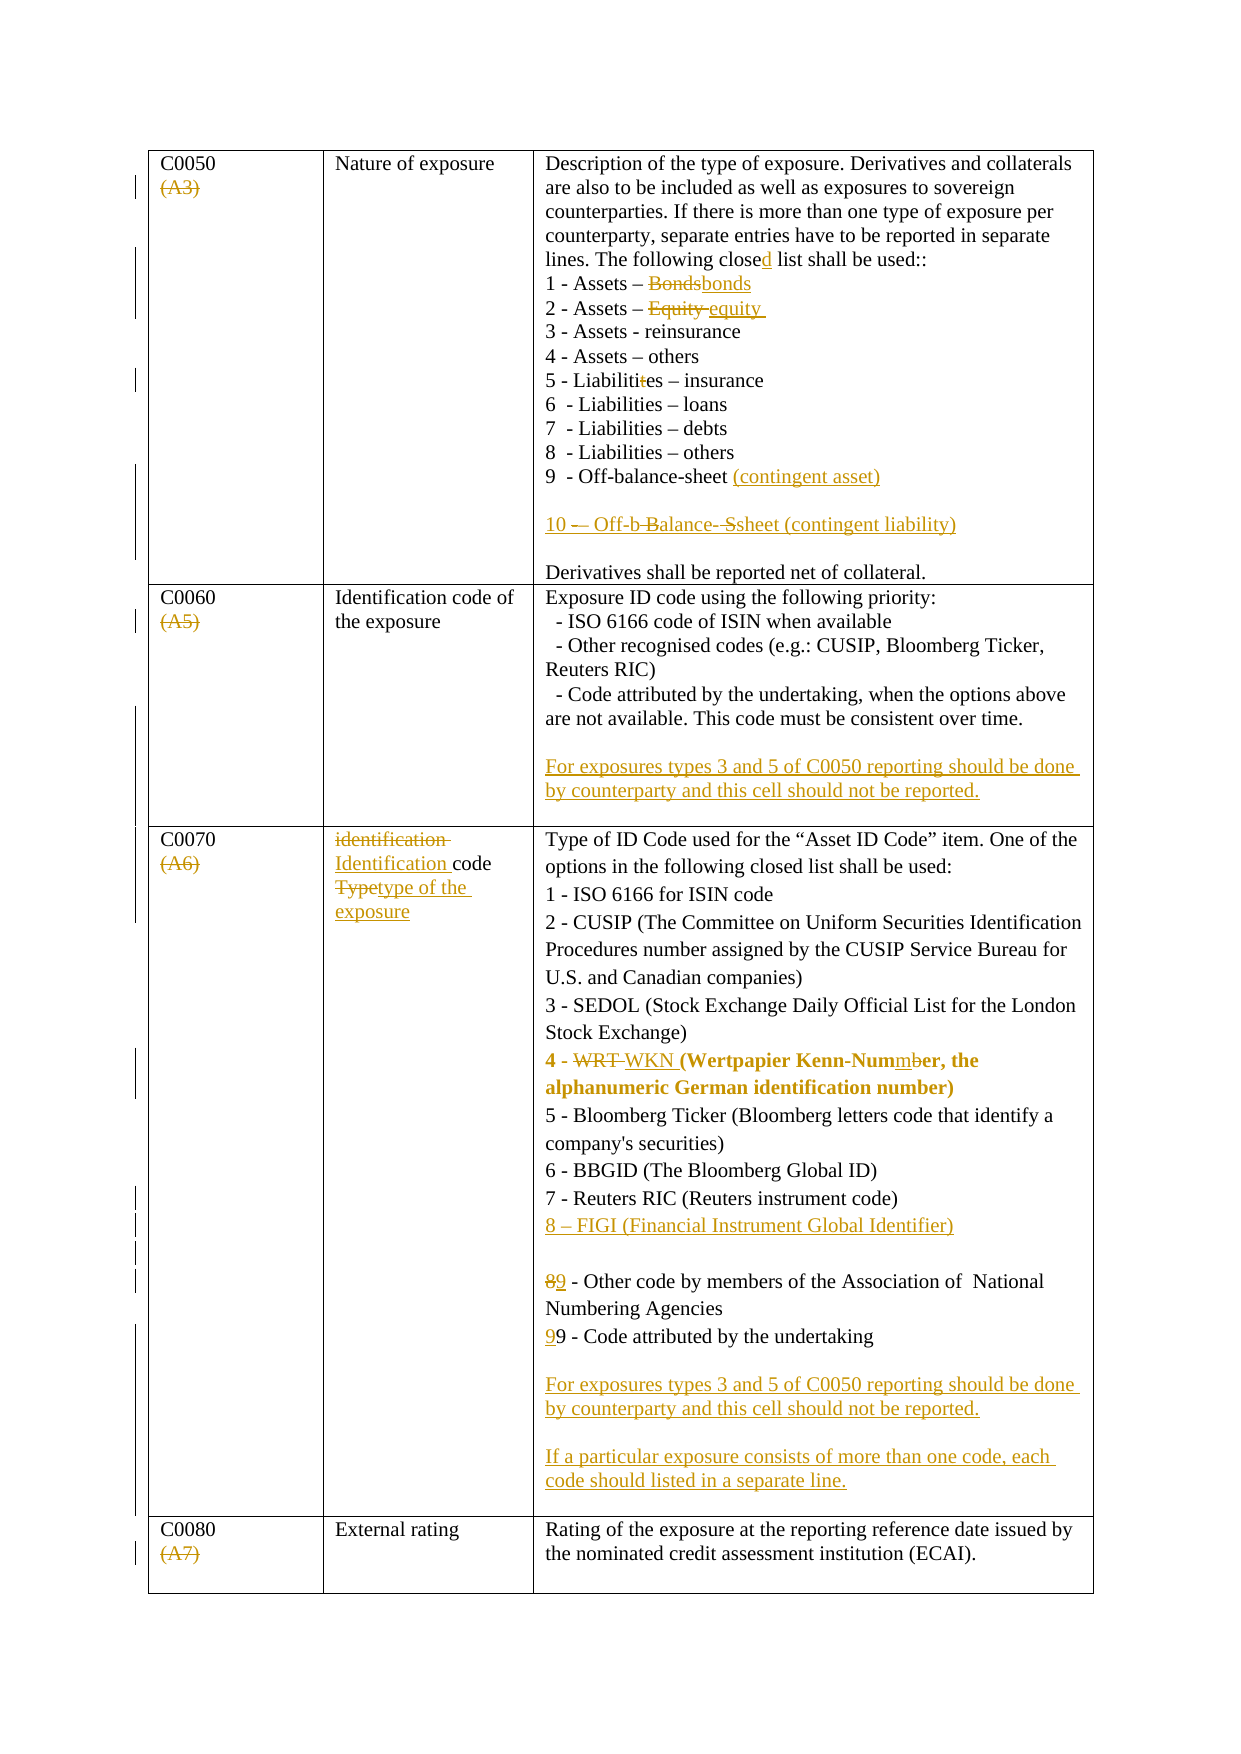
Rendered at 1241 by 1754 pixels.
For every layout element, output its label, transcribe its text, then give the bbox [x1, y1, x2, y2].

table_cell External rating [324, 1517, 533, 1593]
table_cell Description of the type of exposure. Derivatives and collaterals are also to be included as well as exposures to sovereign counterparties. If there is more than one type of exposure per counterparty, separate entries have to be reported in separate lines. The following close list shall be used:: 1 - Assets – 2 - Assets – 3 - Assets - reinsurance 4 - Assets – others 5 - Liabilities – insurance 6 - Liabilities – loans 7 - Liabilities – debts 8 - Liabilities – others 9 - Off-balance-sheet Derivatives shall be reported net of collateral. [534, 151, 1093, 584]
table_cell C0060 [149, 585, 323, 826]
table_cell C0070 [149, 827, 323, 1516]
table_cell Rating of the exposure at the reporting reference date issued by the nominated credit assessment institution (ECAI). [534, 1517, 1093, 1593]
table_cell Nature of exposure [324, 151, 533, 584]
table_cell C0050 [149, 151, 323, 584]
table_cell Type of ID Code used for the “Asset ID Code” item. One of the options in the following closed list shall be used: 1 - ISO 6166 for ISIN code 2 - CUSIP (The Committee on Uniform Securities Identification Procedures number assigned by the CUSIP Service Bureau for U.S. and Canadian companies) 3 - SEDOL (Stock Exchange Daily Official List for the London Stock Exchange) 4 - (Wertpapier Kenn-Numer, the alphanumeric German identification number) 5 - Bloomberg Ticker (Bloomberg letters code that identify a company's securities) 6 - BBGID (The Bloomberg Global ID) 7 - Reuters RIC (Reuters instrument code) - Other code by members of the Association of National Numbering Agencies 9 - Code attributed by the undertaking [534, 827, 1093, 1516]
table_cell code [324, 827, 533, 1516]
table_cell C0080 [149, 1517, 323, 1593]
table_cell Exposure ID code using the following priority: - ISO 6166 code of ISIN when available - Other recognised codes (e.g.: CUSIP, Bloomberg Ticker, Reuters RIC) - Code attributed by the undertaking, when the options above are not available. This code must be consistent over time. [534, 585, 1093, 826]
table_cell Identification code of the exposure [324, 585, 533, 826]
